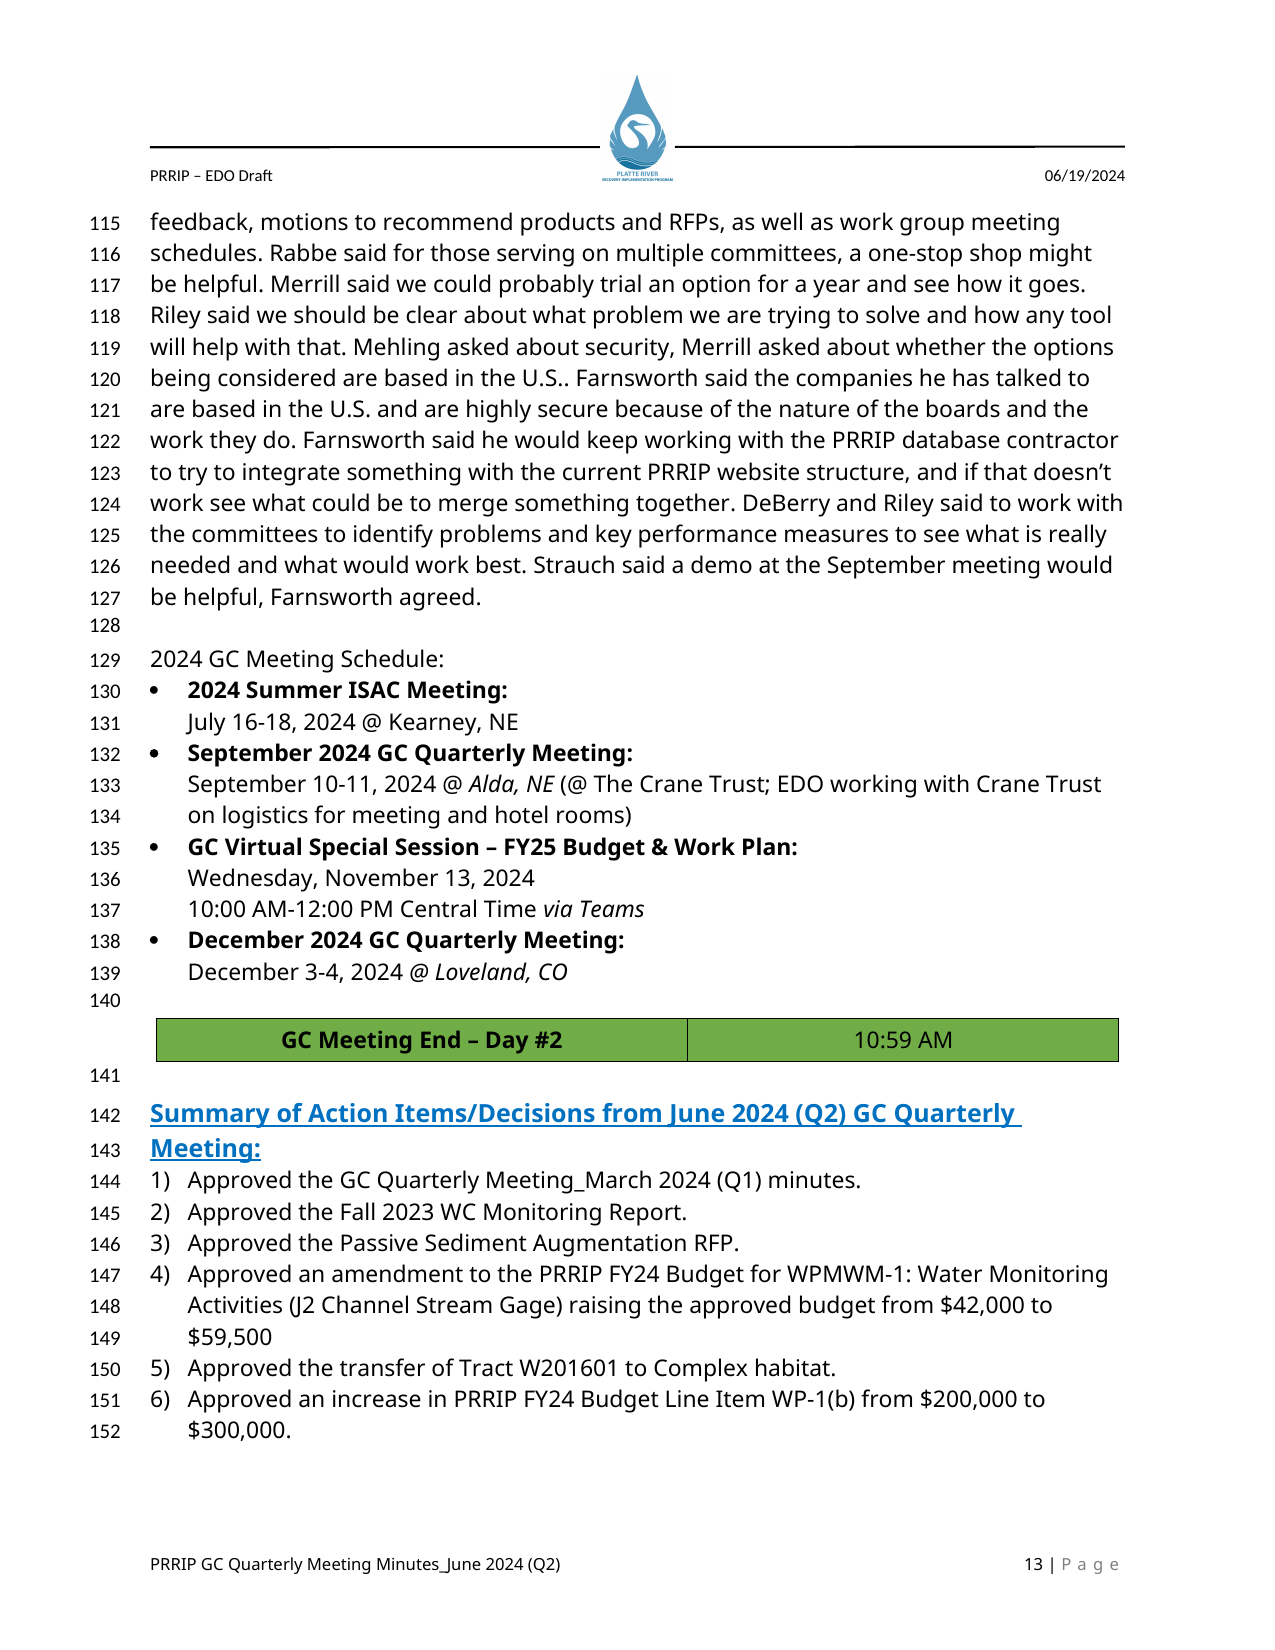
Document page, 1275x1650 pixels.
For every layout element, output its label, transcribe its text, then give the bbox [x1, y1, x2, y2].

list Approved the GC Quarterly Meeting_March 2024 (Q1) minutes. [150, 1164, 1125, 1196]
picture [602, 75, 673, 182]
list Approved an amendment to the PRRIP FY24 Budget for WPMWM-1: Water Monitoring Activities (J2 Channel Stream Gage) raising the approved budget from $42,000 to $59,500 [150, 1258, 1125, 1352]
text July 16-18, 2024 @ Kearney, NE [187, 706, 1125, 737]
list Approved the Fall 2023 WC Monitoring Report. [150, 1196, 1125, 1227]
table_header 10:59 AM [688, 1019, 1118, 1061]
list Approved the Passive Sediment Augmentation RFP. [150, 1227, 1125, 1258]
text December 3-4, 2024 @ Loveland, CO [150, 956, 1125, 987]
table_header GC Meeting End – Day #2 [157, 1019, 687, 1061]
text 10:00 AM-12:00 PM Central Time via Teams [187, 893, 1125, 924]
text 2024 GC Meeting Schedule: [150, 643, 1125, 674]
list Approved the transfer of Tract W201601 to Complex habitat. [150, 1352, 1125, 1383]
text Summary of Action Items/Decisions from June 2024 (Q2) GC Quarterly Meeting: [150, 1096, 1125, 1164]
text Wednesday, November 13, 2024 [187, 862, 1125, 893]
text September 10-11, 2024 @ Alda, NE (@ The Crane Trust; EDO working with Crane Trust on logistics for meeting and hotel rooms) [187, 768, 1125, 831]
list GC Virtual Special Session – FY25 Budget & Work Plan: [150, 831, 1125, 862]
list 2024 Summer ISAC Meeting: [150, 674, 1125, 706]
list Approved an increase in PRRIP FY24 Budget Line Item WP-1(b) from $200,000 to $300,000. [150, 1383, 1125, 1446]
list December 2024 GC Quarterly Meeting: [150, 924, 1125, 956]
list September 2024 GC Quarterly Meeting: [150, 737, 1125, 768]
